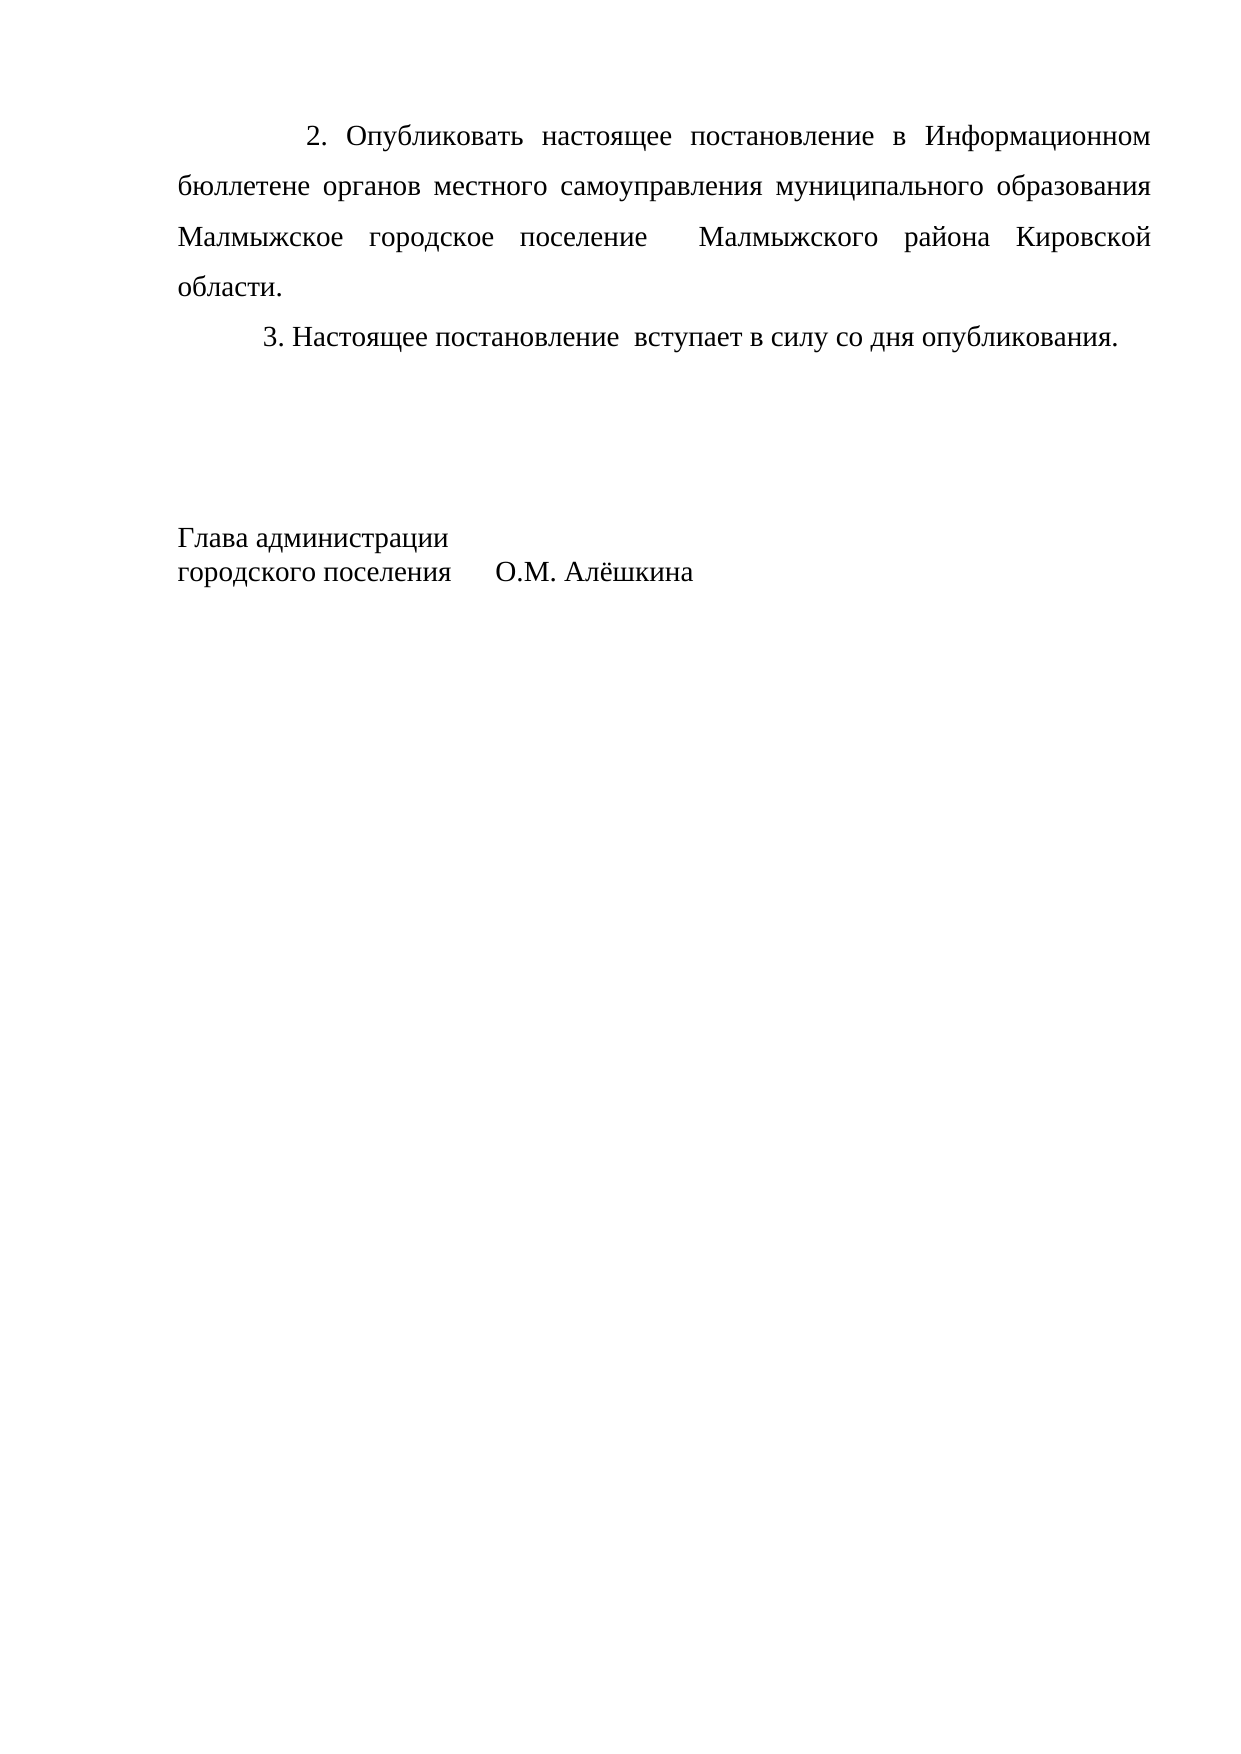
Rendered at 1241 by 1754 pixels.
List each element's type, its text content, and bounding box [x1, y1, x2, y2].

text 3. Настоящее постановление вступает в силу со дня опубликования. [177, 319, 1152, 353]
text Глава администрации [177, 521, 1152, 554]
text городского поселения О.М. Алёшкина [177, 554, 1152, 588]
text 2. Опубликовать настоящее постановление в Информационном бюллетене органов местного самоуправления муниципального образования Малмыжское городское поселение Малмыжского района Кировской области. [177, 118, 1152, 303]
